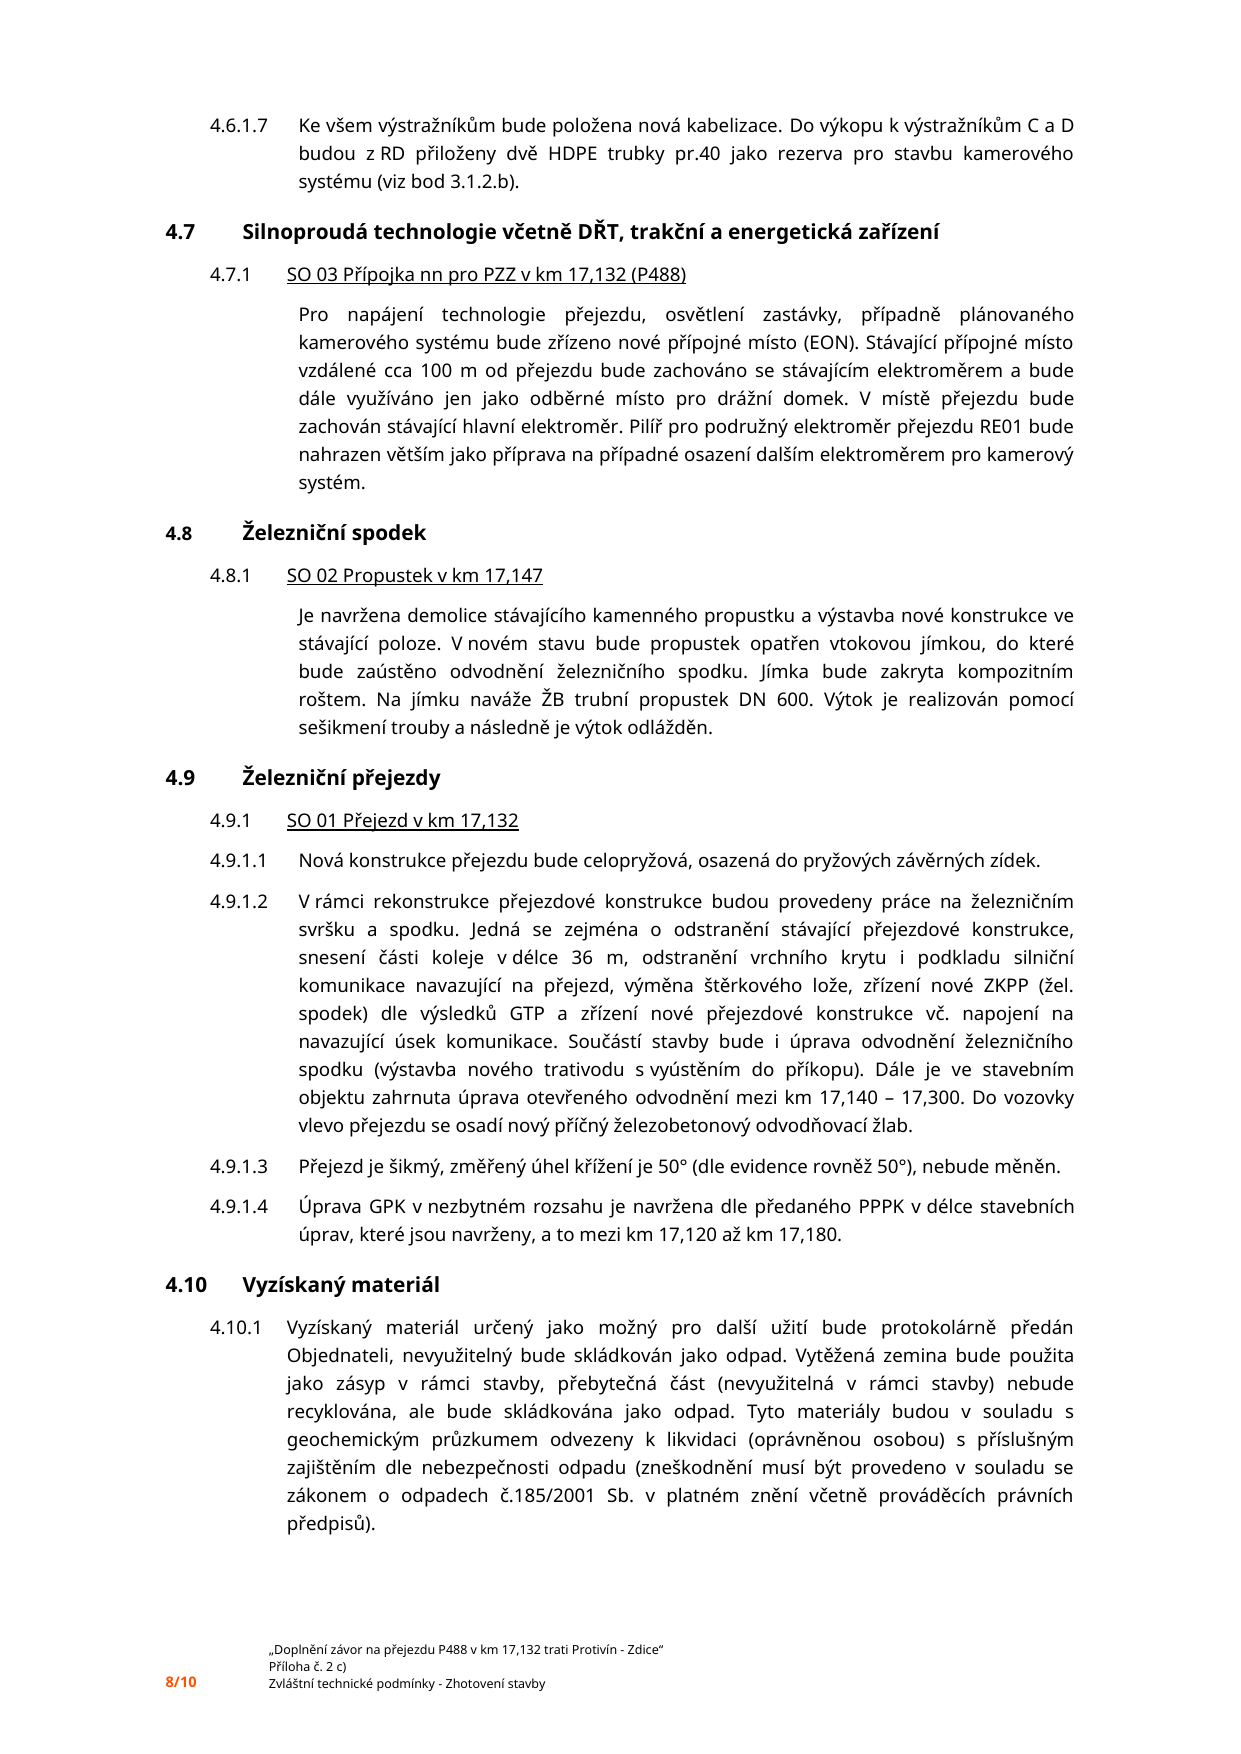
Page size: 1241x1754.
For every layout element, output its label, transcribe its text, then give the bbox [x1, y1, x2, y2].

list Silnoproudá technologie včetně DŘT, trakční a energetická zařízení [165, 217, 1075, 246]
text Ke všem výstražníkům bude položena nová kabelizace. Do výkopu k výstražníkům C a D budou z RD přiloženy dvě HDPE trubky pr.40 jako rezerva pro stavbu kamerového systému (viz bod 3.1.2.b). [210, 112, 1075, 194]
text SO 01 Přejezd v km 17,132 [210, 807, 1075, 833]
text Vyzískaný materiál určený jako možný pro další užití bude protokolárně předán Objednateli, nevyužitelný bude skládkován jako odpad. Vytěžená zemina bude použita jako zásyp v rámci stavby, přebytečná část (nevyužitelná v rámci stavby) nebude recyklována, ale bude skládkována jako odpad. Tyto materiály budou v souladu s geochemickým průzkumem odvezeny k likvidaci (oprávněnou osobou) s příslušným zajištěním dle nebezpečnosti odpadu (zneškodnění musí být provedeno v souladu se zákonem o odpadech č.185/2001 Sb. v platném znění včetně prováděcích právních předpisů). [210, 1314, 1075, 1536]
text Vyzískaný materiál [165, 1270, 1075, 1299]
text Nová konstrukce přejezdu bude celopryžová, osazená do pryžových závěrných zídek. [210, 848, 1075, 873]
text SO 02 Propustek v km 17,147 [210, 562, 1075, 588]
text V rámci rekonstrukce přejezdové konstrukce budou provedeny práce na železničním svršku a spodku. Jedná se zejména o odstranění stávající přejezdové konstrukce, snesení části koleje v délce 36 m, odstranění vrchního krytu i podkladu silniční komunikace navazující na přejezd, výměna štěrkového lože, zřízení nové ZKPP (žel. spodek) dle výsledků GTP a zřízení nové přejezdové konstrukce vč. napojení na navazující úsek komunikace. Součástí stavby bude i úprava odvodnění železničního spodku (výstavba nového trativodu s vyústěním do příkopu). Dále je ve stavebním objektu zahrnuta úprava otevřeného odvodnění mezi km 17,140 – 17,300. Do vozovky vlevo přejezdu se osadí nový příčný železobetonový odvodňovací žlab. [210, 888, 1075, 1138]
text Železniční přejezdy [165, 763, 1075, 792]
list Železniční spodek [165, 518, 1075, 547]
text Úprava GPK v nezbytném rozsahu je navržena dle předaného PPPK v délce stavebních úprav, které jsou navrženy, a to mezi km 17,120 až km 17,180. [210, 1193, 1075, 1247]
list Pro napájení technologie přejezdu, osvětlení zastávky, případně plánovaného kamerového systému bude zřízeno nové přípojné místo (EON). Stávající přípojné místo vzdálené cca 100 m od přejezdu bude zachováno se stávajícím elektroměrem a bude dále využíváno jen jako odběrné místo pro drážní domek. V místě přejezdu bude zachován stávající hlavní elektroměr. Pilíř pro podružný elektroměr přejezdu RE01 bude nahrazen větším jako příprava na případné osazení dalším elektroměrem pro kamerový systém. [298, 301, 1075, 495]
text SO 03 Přípojka nn pro PZZ v km 17,132 (P488) [210, 261, 1075, 286]
text Přejezd je šikmý, změřený úhel křížení je 50° (dle evidence rovněž 50°), nebude měněn. [210, 1153, 1075, 1178]
list Je navržena demolice stávajícího kamenného propustku a výstavba nové konstrukce ve stávající poloze. V novém stavu bude propustek opatřen vtokovou jímkou, do které bude zaústěno odvodnění železničního spodku. Jímka bude zakryta kompozitním roštem. Na jímku naváže ŽB trubní propustek DN 600. Výtok je realizován pomocí sešikmení trouby a následně je výtok odlážděn. [298, 603, 1075, 740]
